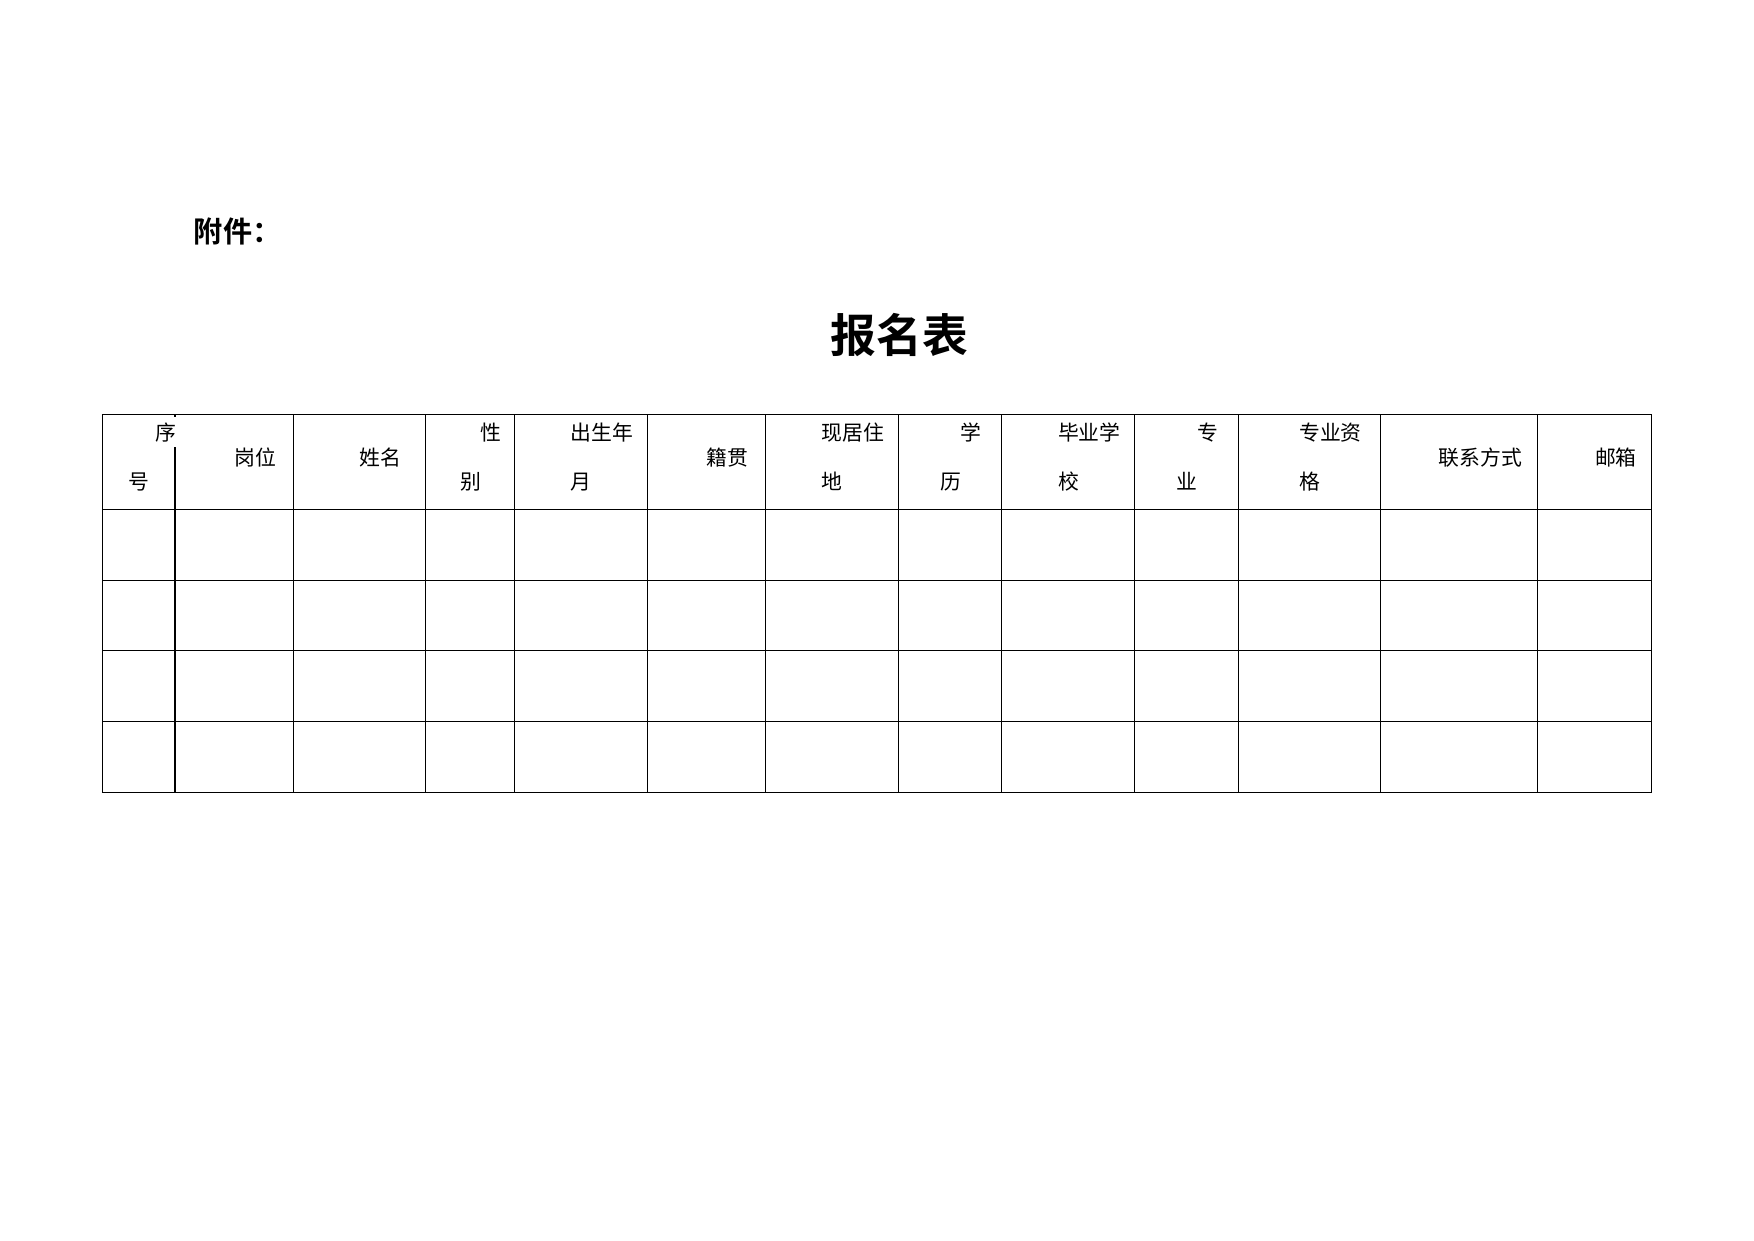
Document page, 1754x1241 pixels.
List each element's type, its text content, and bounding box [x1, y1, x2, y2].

table_cell [103, 510, 174, 579]
table_cell [1239, 510, 1380, 579]
table_cell [176, 510, 293, 579]
table_header 毕业学校 [1002, 415, 1134, 509]
table_cell [899, 651, 1001, 721]
table_cell [648, 651, 765, 721]
table_cell [426, 722, 514, 792]
table_cell [294, 581, 425, 650]
table_cell [1135, 722, 1238, 792]
table_header 专业 [1135, 415, 1238, 509]
table_header 现居住地 [766, 415, 898, 509]
table_cell [899, 722, 1001, 792]
table_cell [294, 722, 425, 792]
table_cell [766, 651, 898, 721]
table_cell [1002, 581, 1134, 650]
table_cell [766, 510, 898, 579]
table_cell [1002, 722, 1134, 792]
table_cell [1135, 510, 1238, 579]
table_cell [103, 651, 174, 721]
table_cell [1538, 722, 1651, 792]
table_cell [1381, 651, 1537, 721]
table_cell [648, 510, 765, 579]
table_header 联系方式 [1381, 415, 1537, 509]
table_header 姓名 [294, 415, 425, 509]
table_cell [1002, 651, 1134, 721]
table_cell [515, 722, 647, 792]
table_cell [426, 581, 514, 650]
table_header 序号 [103, 415, 174, 509]
table_header 专业资格 [1239, 415, 1380, 509]
table_cell [515, 581, 647, 650]
table_cell [515, 651, 647, 721]
text 附件： [150, 198, 1604, 263]
table_header 籍贯 [648, 415, 765, 509]
table_header 岗位 [176, 415, 293, 509]
table_cell [103, 722, 174, 792]
table_cell [176, 722, 293, 792]
table_cell [1538, 510, 1651, 579]
table_cell [1239, 651, 1380, 721]
table_cell [648, 722, 765, 792]
text 报名表 [150, 284, 1604, 381]
table_header 出生年月 [515, 415, 647, 509]
table_cell [176, 651, 293, 721]
table_cell [899, 510, 1001, 579]
table_cell [899, 581, 1001, 650]
table_cell [103, 581, 174, 650]
table_cell [1381, 510, 1537, 579]
table_cell [1002, 510, 1134, 579]
table_cell [515, 510, 647, 579]
table_cell [766, 581, 898, 650]
table_cell [294, 651, 425, 721]
table_header 学历 [899, 415, 1001, 509]
table_cell [1239, 722, 1380, 792]
table_header 邮箱 [1538, 415, 1651, 509]
table_cell [1381, 722, 1537, 792]
table_cell [1538, 651, 1651, 721]
table_cell [1135, 651, 1238, 721]
table_cell [1135, 581, 1238, 650]
table_cell [766, 722, 898, 792]
table_cell [648, 581, 765, 650]
table_header 性别 [426, 415, 514, 509]
table_cell [426, 510, 514, 579]
table_cell [294, 510, 425, 579]
table_cell [1239, 581, 1380, 650]
table_cell [176, 581, 293, 650]
table_cell [1538, 581, 1651, 650]
table_cell [1381, 581, 1537, 650]
table_cell [426, 651, 514, 721]
